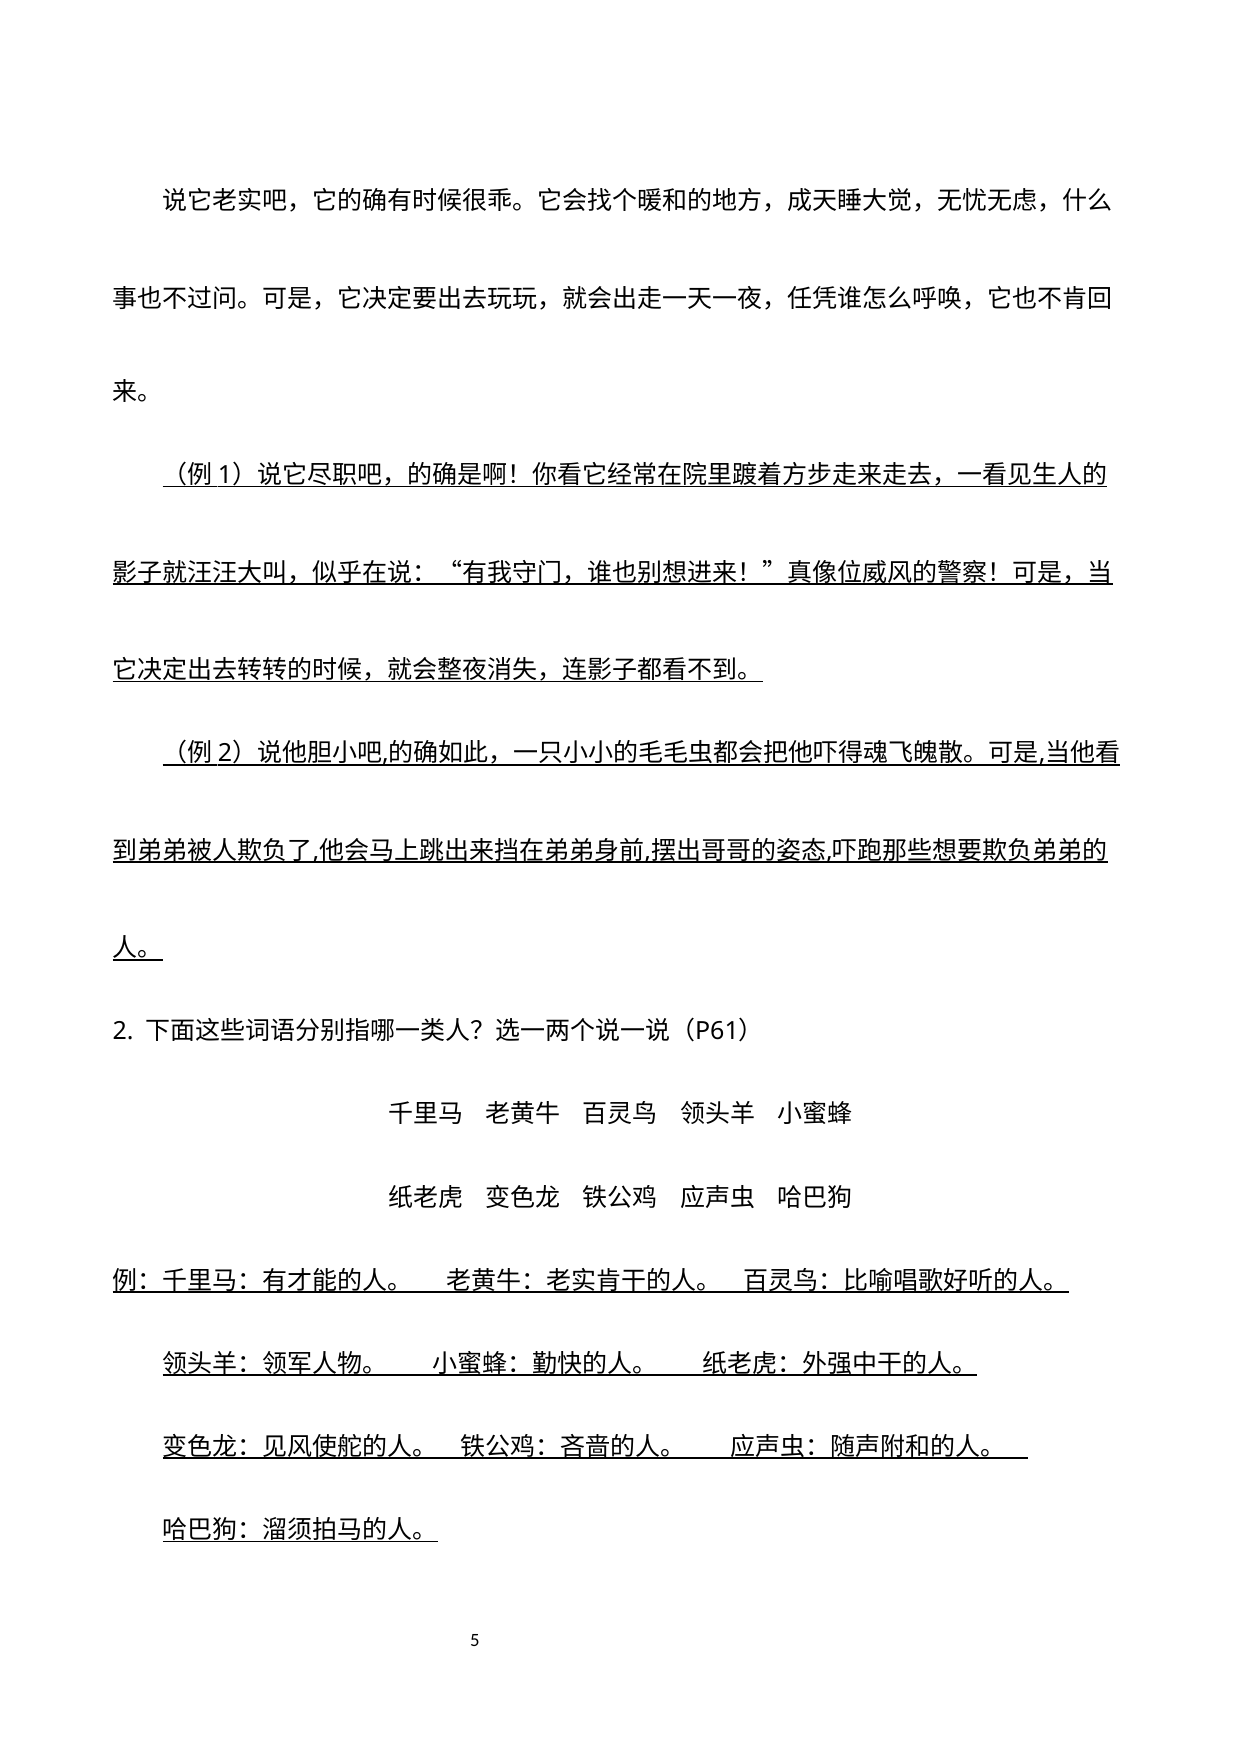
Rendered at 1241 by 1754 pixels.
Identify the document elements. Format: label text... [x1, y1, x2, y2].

text 说它老实吧，它的确有时候很乖。它会找个暖和的地方，成天睡大觉，无忧无虑，什么事也不过问。可是，它决定要出去玩玩，就会出走一天一夜，任凭谁怎么呼唤，它也不肯回来。 [112, 162, 1128, 422]
text 纸老虎 变色龙 铁公鸡 应声虫 哈巴狗 [112, 1163, 1128, 1228]
text 例：千里马：有才能的人。 老黄牛：老实肯干的人。 百灵鸟：比喻唱歌好听的人。 [112, 1246, 1128, 1311]
list 下面这些词语分别指哪一类人？选一两个说一说（P61） [112, 996, 1128, 1061]
text 千里马 老黄牛 百灵鸟 领头羊 小蜜蜂 [112, 1079, 1128, 1144]
text 领头羊：领军人物。 小蜜蜂：勤快的人。 纸老虎：外强中干的人。 [112, 1329, 1128, 1394]
text （例1）说它尽职吧，的确是啊！你看它经常在院里踱着方步走来走去，一看见生人的影子就汪汪大叫，似乎在说：“有我守门，谁也别想进来！”真像位威风的警察！可是，当它决定出去转转的时候，就会整夜消失，连影子都看不到。 [112, 440, 1128, 700]
text （例2）说他胆小吧,的确如此，一只小小的毛毛虫都会把他吓得魂飞魄散。可是,当他看到弟弟被人欺负了,他会马上跳出来挡在弟弟身前,摆出哥哥的姿态,吓跑那些想要欺负弟弟的人。 [112, 718, 1128, 978]
text 变色龙：见风使舵的人。 铁公鸡：吝啬的人。 应声虫：随声附和的人。 [112, 1412, 1128, 1477]
text 哈巴狗：溜须拍马的人。 [112, 1495, 1128, 1560]
